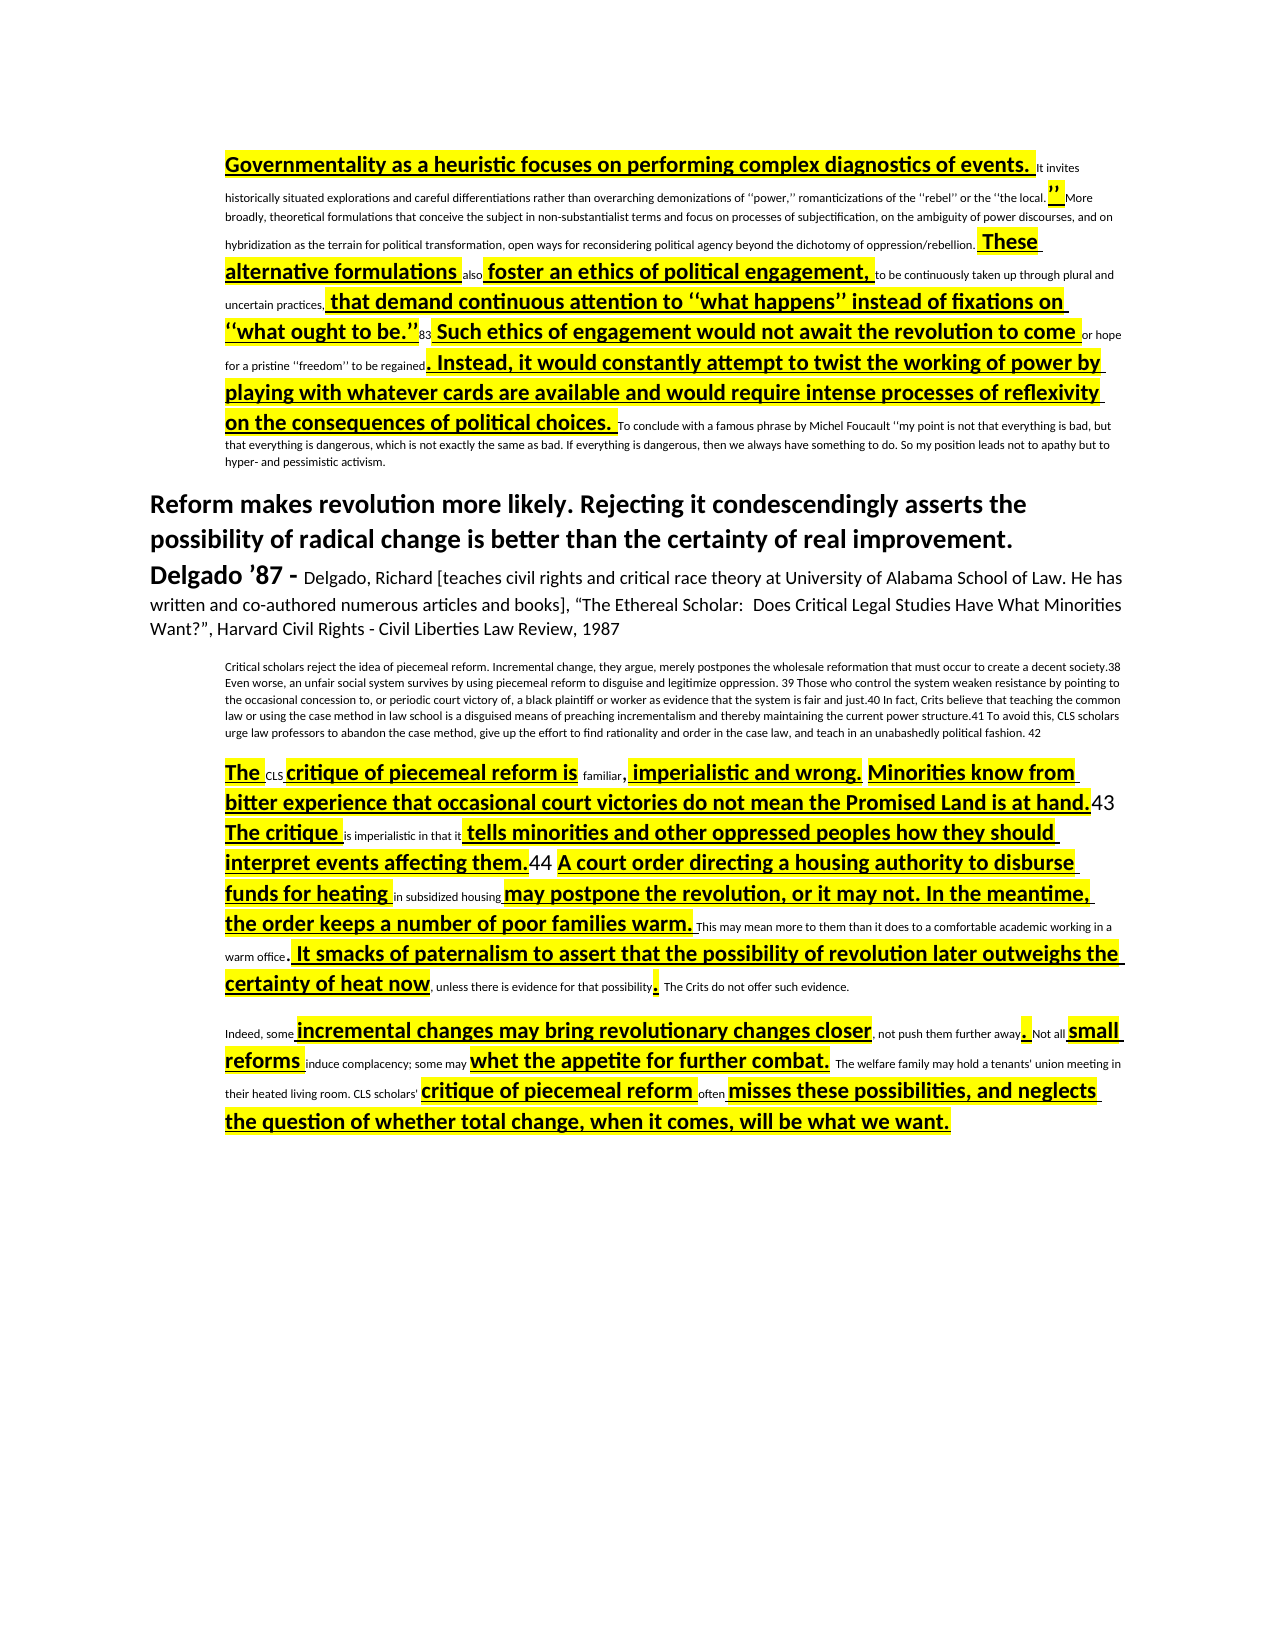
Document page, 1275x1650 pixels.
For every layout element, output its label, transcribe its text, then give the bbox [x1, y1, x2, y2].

text The CLS critique of piecemeal reform is familiar, imperialistic and wrong. Minorities know from bitter experience that occasional court victories do not mean the Promised Land is at hand.43 The critique is imperialistic in that it tells minorities and other oppressed peoples how they should interpret events affecting them.44 A court order directing a housing authority to disburse funds for heating in subsidized housing may postpone the revolution, or it may not. In the meantime, the order keeps a number of poor families warm. This may mean more to them than it does to a comfortable academic working in a warm office. It smacks of paternalism to assert that the possibility of revolution later outweighs the certainty of heat now, unless there is evidence for that possibility. The Crits do not offer such evidence. [225, 758, 1125, 997]
text Reform makes revolution more likely. Rejecting it condescendingly asserts the possibility of radical change is better than the certainty of real improvement. [150, 487, 1125, 556]
text Critical scholars reject the idea of piecemeal reform. Incremental change, they argue, merely postpones the wholesale reformation that must occur to create a decent society.38 Even worse, an unfair social system survives by using piecemeal reform to disguise and legitimize oppression. 39 Those who control the system weaken resistance by pointing to the occasional concession to, or periodic court victory of, a black plaintiff or worker as evidence that the system is fair and just.40 In fact, Crits believe that teaching the common law or using the case method in law school is a disguised means of preaching incrementalism and thereby maintaining the current power structure.41 To avoid this, CLS scholars urge law professors to abandon the case method, give up the effort to find rationality and order in the case law, and teach in an unabashedly political fashion. 42 [225, 659, 1125, 740]
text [225, 150, 1125, 469]
text Delgado ’87 - Delgado, Richard [teaches civil rights and critical race theory at University of Alabama School of Law. He has written and co-authored numerous articles and books], “The Ethereal Scholar: Does Critical Legal Studies Have What Minorities Want?”, Harvard Civil Rights - Civil Liberties Law Review, 1987 [150, 558, 1125, 641]
text Indeed, some incremental changes may bring revolutionary changes closer, not push them further away. Not all small reforms induce complacency; some may whet the appetite for further combat. The welfare family may hold a tenants' union meeting in their heated living room. CLS scholars' critique of piecemeal reform often misses these possibilities, and neglects the question of whether total change, when it comes, will be what we want. [225, 1016, 1125, 1135]
